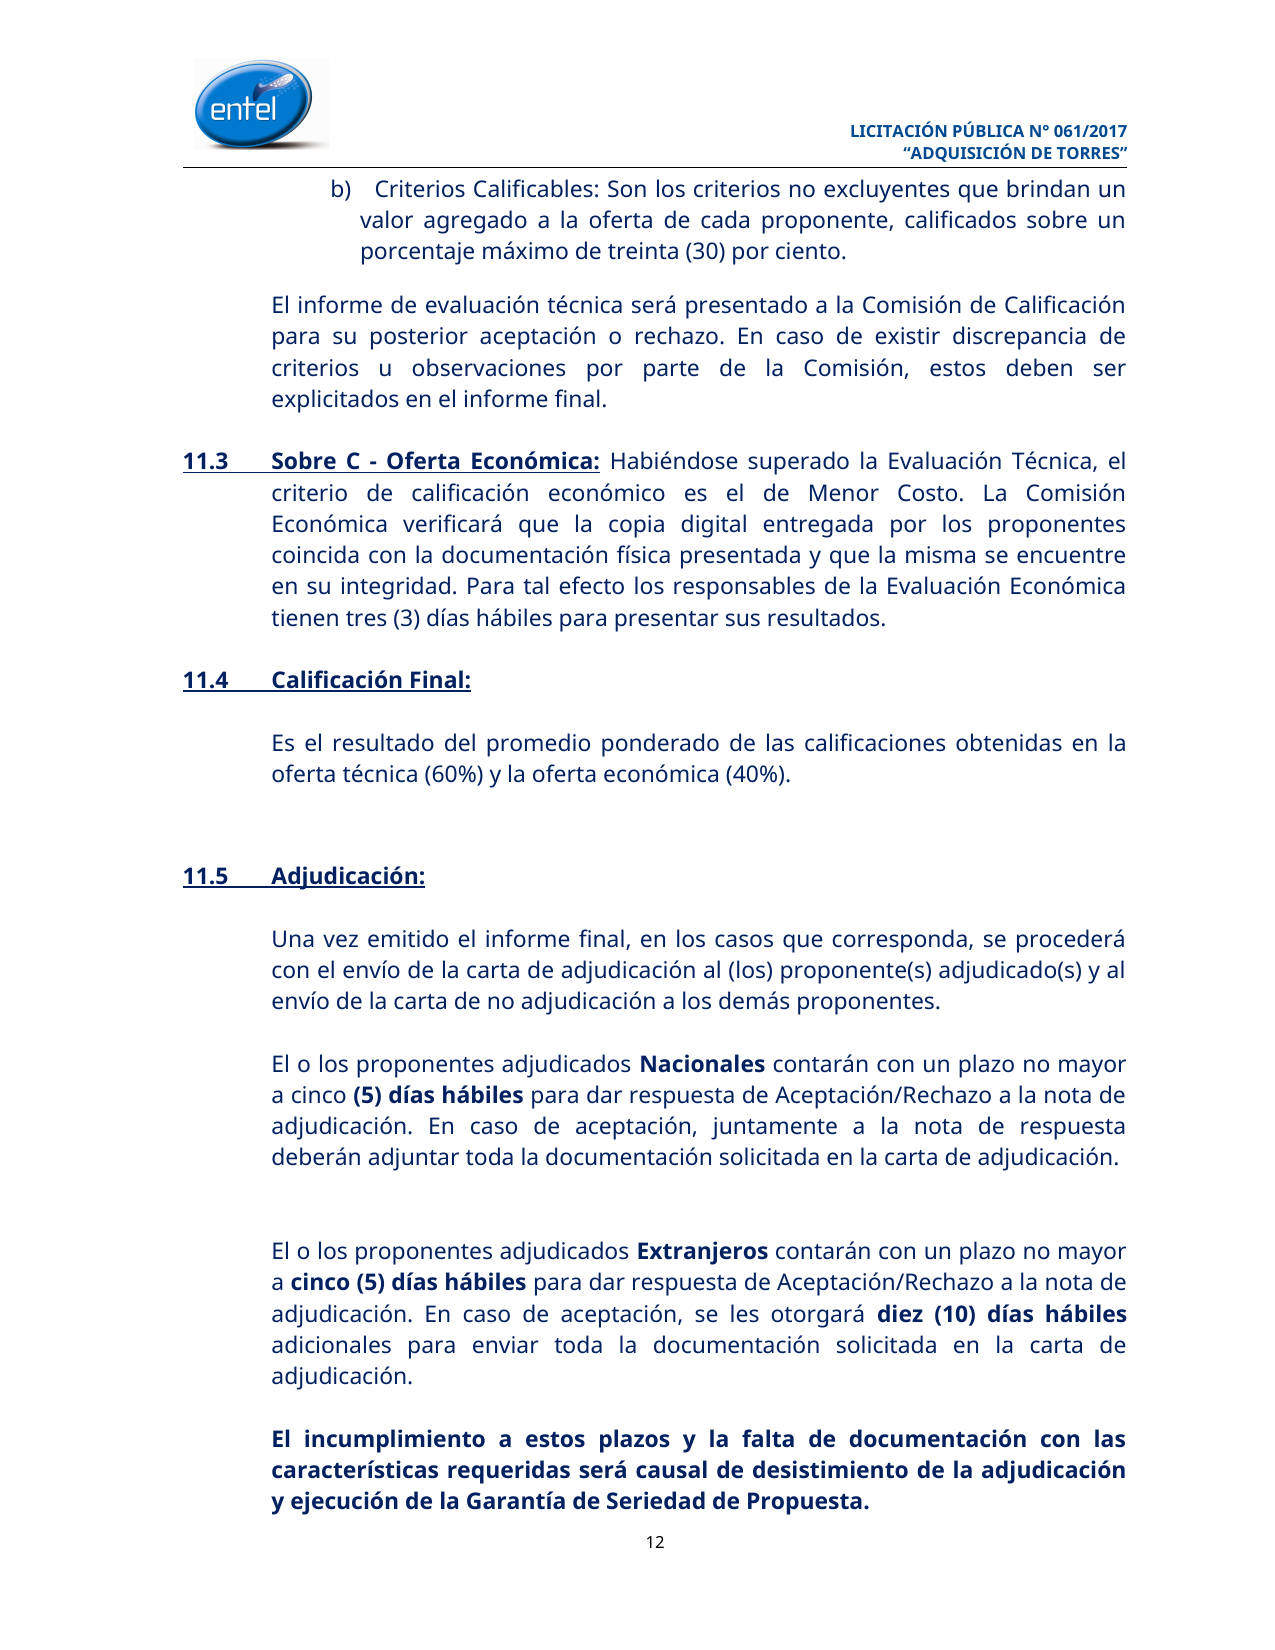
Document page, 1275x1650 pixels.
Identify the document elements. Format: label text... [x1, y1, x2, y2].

text El o los proponentes adjudicados Extranjeros contarán con un plazo no mayor a cinco (5) días hábiles para dar respuesta de Aceptación/Rechazo a la nota de adjudicación. En caso de aceptación, se les otorgará diez (10) días hábiles adicionales para enviar toda la documentación solicitada en la carta de adjudicación. [271, 1235, 1127, 1391]
text Una vez emitido el informe final, en los casos que corresponda, se procederá con el envío de la carta de adjudicación al (los) proponente(s) adjudicado(s) y al envío de la carta de no adjudicación a los demás proponentes. [271, 922, 1127, 1016]
list Adjudicación: [182, 860, 1127, 891]
picture [194, 58, 330, 150]
list Sobre C - Oferta Económica: Habiéndose superado la Evaluación Técnica, el criterio de calificación económico es el de Menor Costo. La Comisión Económica verificará que la copia digital entregada por los proponentes coincida con la documentación física presentada y que la misma se encuentre en su integridad. Para tal efecto los responsables de la Evaluación Económica tienen tres (3) días hábiles para presentar sus resultados. [182, 445, 1127, 633]
text El incumplimiento a estos plazos y la falta de documentación con las características requeridas será causal de desistimiento de la adjudicación y ejecución de la Garantía de Seriedad de Propuesta. [271, 1422, 1127, 1516]
text Es el resultado del promedio ponderado de las calificaciones obtenidas en la oferta técnica (60%) y la oferta económica (40%). [271, 726, 1127, 789]
text El informe de evaluación técnica será presentado a la Comisión de Calificación para su posterior aceptación o rechazo. En caso de existir discrepancia de criterios u observaciones por parte de la Comisión, estos deben ser explicitados en el informe final. [271, 289, 1127, 414]
text El o los proponentes adjudicados Nacionales contarán con un plazo no mayor a cinco (5) días hábiles para dar respuesta de Aceptación/Rechazo a la nota de adjudicación. En caso de aceptación, juntamente a la nota de respuesta deberán adjuntar toda la documentación solicitada en la carta de adjudicación. [271, 1047, 1127, 1172]
list Criterios Calificables: Son los criterios no excluyentes que brindan un valor agregado a la oferta de cada proponente, calificados sobre un porcentaje máximo de treinta (30) por ciento. [330, 172, 1127, 266]
list Calificación Final: [182, 664, 1127, 695]
